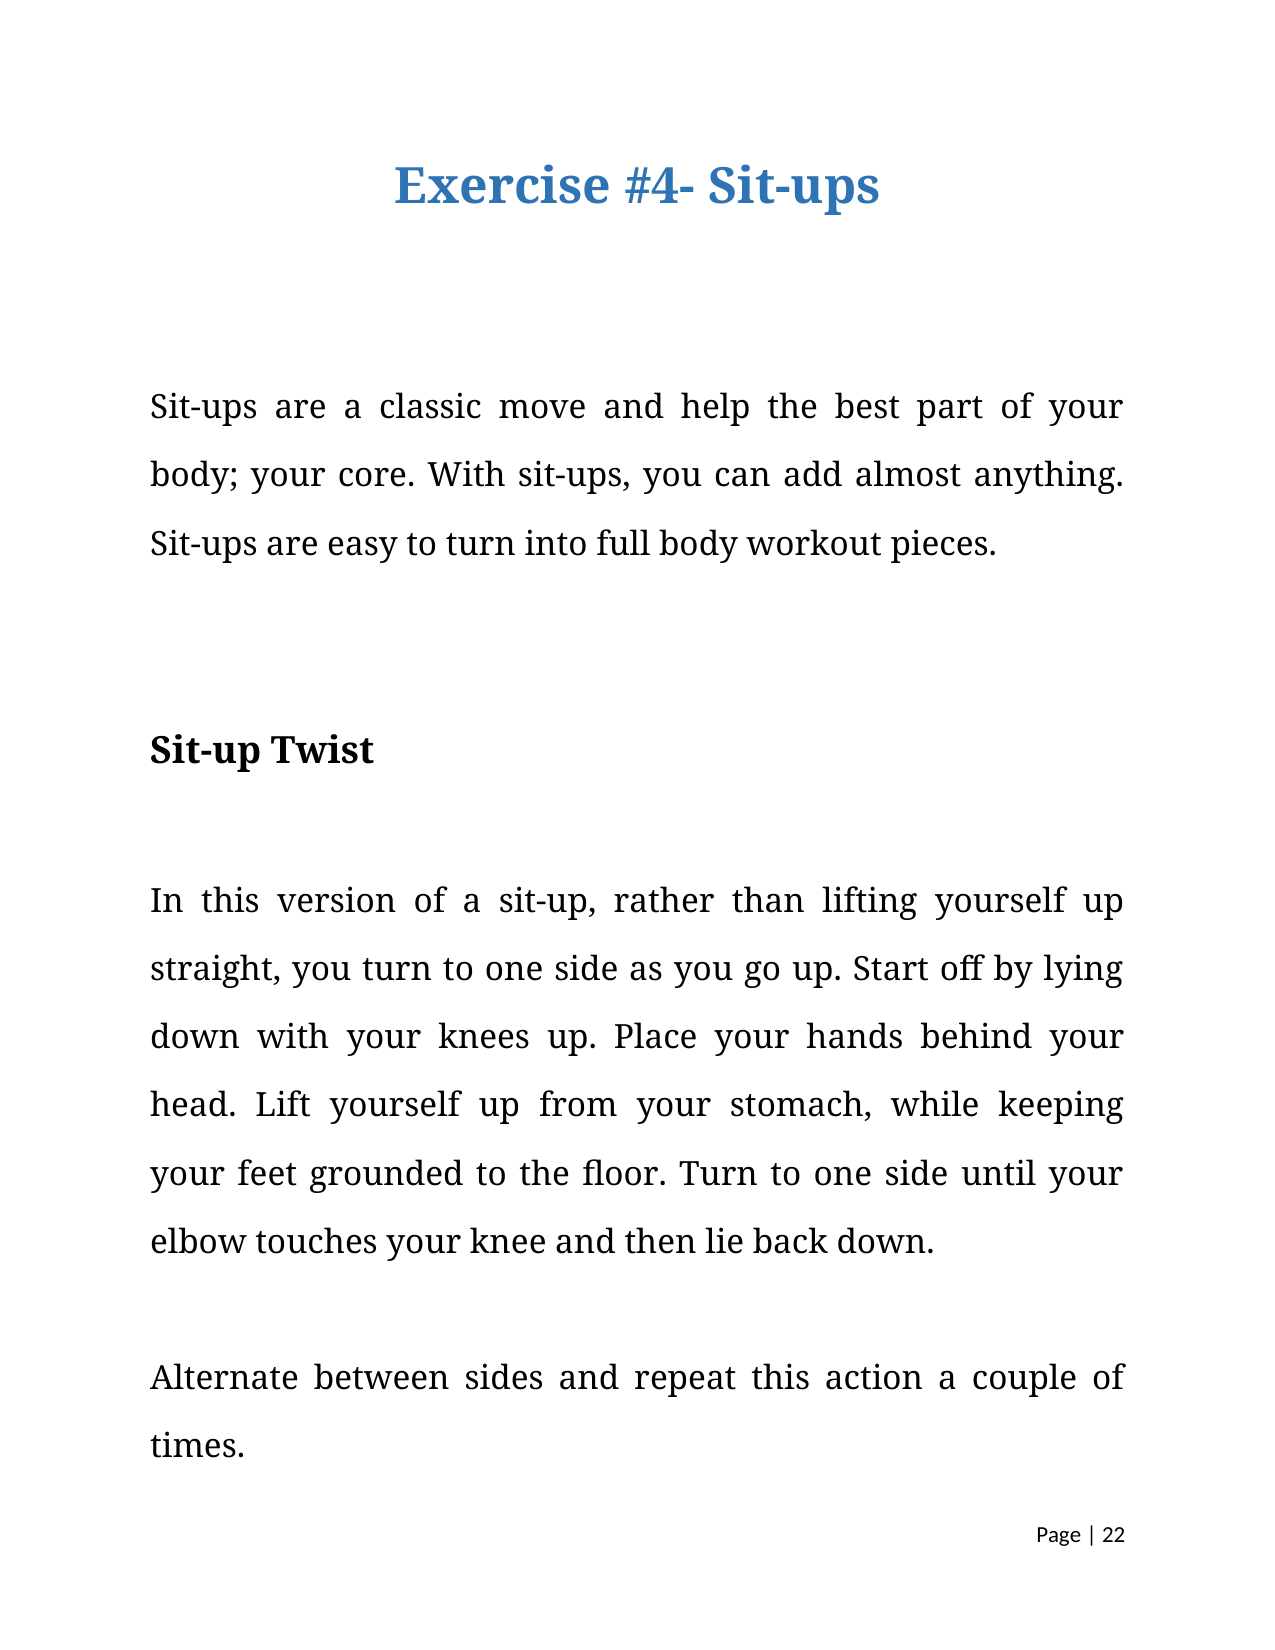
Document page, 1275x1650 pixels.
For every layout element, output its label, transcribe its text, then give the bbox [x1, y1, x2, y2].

text Sit-ups are a classic move and help the best part of your body; your core. With sit-ups, you can add almost anything. Sit-ups are easy to turn into full body workout pieces. [150, 383, 1125, 565]
text Alternate between sides and repeat this action a couple of times. [150, 1354, 1125, 1467]
subtitle Exercise #4- Sit-ups [150, 150, 1125, 218]
text In this version of a sit-up, rather than lifting yourself up straight, you turn to one side as you go up. Start off by lying down with your knees up. Place your hands behind your head. Lift yourself up from your stomach, while keeping your feet grounded to the floor. Turn to one side until your elbow touches your knee and then lie back down. [150, 877, 1125, 1263]
subtitle Sit-up Twist [150, 724, 1125, 775]
